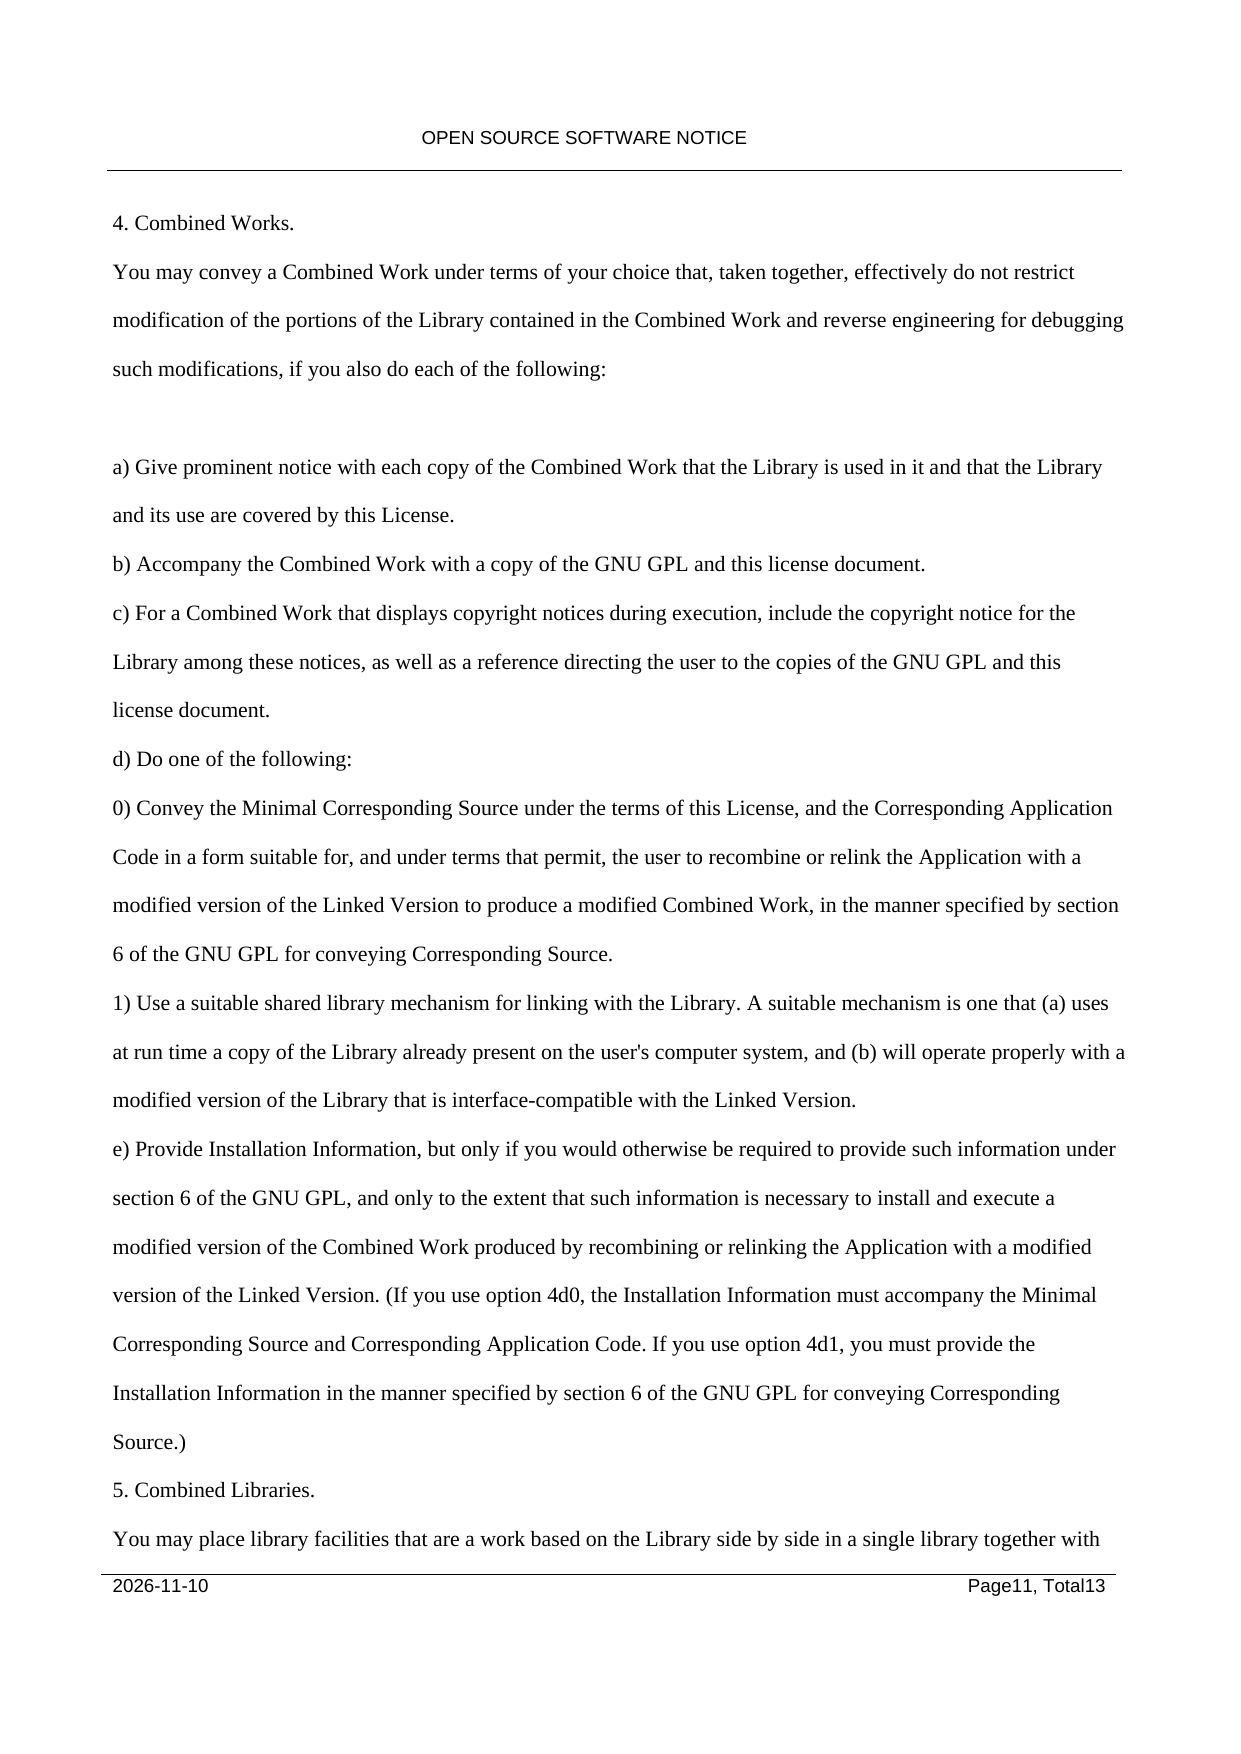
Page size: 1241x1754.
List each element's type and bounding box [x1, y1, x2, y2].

text [112, 206, 1128, 1555]
